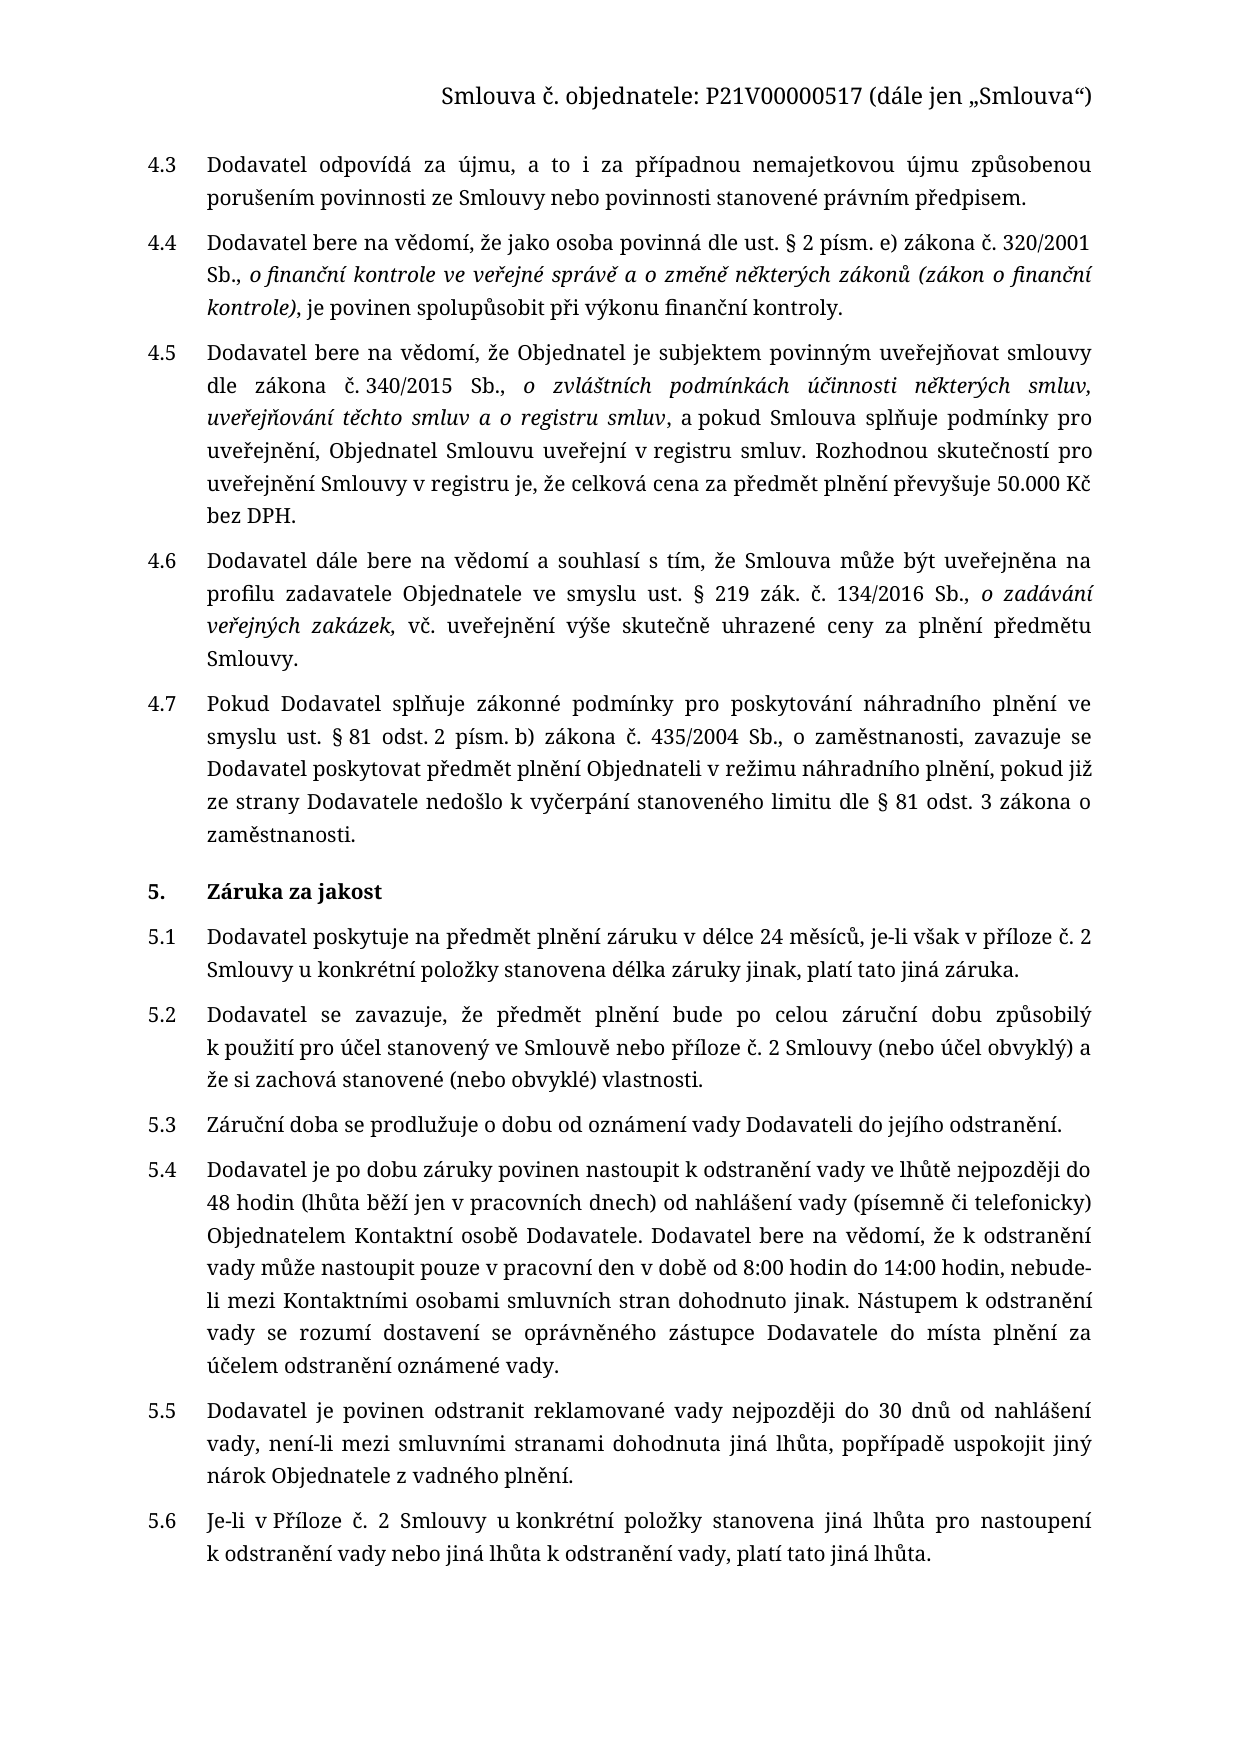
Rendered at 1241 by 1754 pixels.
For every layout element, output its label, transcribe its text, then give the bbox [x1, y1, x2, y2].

list Dodavatel je po dobu záruky povinen nastoupit k odstranění vady ve lhůtě nejpozději do 48 hodin (lhůta běží jen v pracovních dnech) od nahlášení vady (písemně či telefonicky) Objednatelem Kontaktní osobě Dodavatele. Dodavatel bere na vědomí, že k odstranění vady může nastoupit pouze v pracovní den v době od 8:00 hodin do 14:00 hodin, nebude-li mezi Kontaktními osobami smluvních stran dohodnuto jinak. Nástupem k odstranění vady se rozumí dostavení se oprávněného zástupce Dodavatele do místa plnění za účelem odstranění oznámené vady. [148, 1156, 1093, 1379]
list Dodavatel bere na vědomí, že Objednatel je subjektem povinným uveřejňovat smlouvy dle zákona č. 340/2015 Sb., o zvláštních podmínkách účinnosti některých smluv, uveřejňování těchto smluv a o registru smluv, a pokud Smlouva splňuje podmínky pro uveřejnění, Objednatel Smlouvu uveřejní v registru smluv. Rozhodnou skutečností pro uveřejnění Smlouvy v registru je, že celková cena za předmět plnění převyšuje 50.000 Kč bez DPH. [148, 338, 1093, 530]
list Dodavatel dále bere na vědomí a souhlasí s tím, že Smlouva může být uveřejněna na profilu zadavatele Objednatele ve smyslu ust. § 219 zák. č. 134/2016 Sb., o zadávání veřejných zakázek, vč. uveřejnění výše skutečně uhrazené ceny za plnění předmětu Smlouvy. [148, 546, 1093, 673]
list Pokud Dodavatel splňuje zákonné podmínky pro poskytování náhradního plnění ve smyslu ust. § 81 odst. 2 písm. b) zákona č. 435/2004 Sb., o zaměstnanosti, zavazuje se Dodavatel poskytovat předmět plnění Objednateli v režimu náhradního plnění, pokud již ze strany Dodavatele nedošlo k vyčerpání stanoveného limitu dle § 81 odst. 3 zákona o zaměstnanosti. [148, 689, 1093, 848]
list Dodavatel odpovídá za újmu, a to i za případnou nemajetkovou újmu způsobenou porušením povinnosti ze Smlouvy nebo povinnosti stanovené právním předpisem. [148, 150, 1093, 211]
list Je-li v Příloze č. 2 Smlouvy u konkrétní položky stanovena jiná lhůta pro nastoupení k odstranění vady nebo jiná lhůta k odstranění vady, platí tato jiná lhůta. [148, 1507, 1093, 1568]
list Záruční doba se prodlužuje o dobu od oznámení vady Dodavateli do jejího odstranění. [148, 1110, 1093, 1139]
list Záruka za jakost [148, 877, 1093, 906]
list Dodavatel poskytuje na předmět plnění záruku v délce 24 měsíců, je-li však v příloze č. 2 Smlouvy u konkrétní položky stanovena délka záruky jinak, platí tato jiná záruka. [148, 922, 1093, 983]
list Dodavatel je povinen odstranit reklamované vady nejpozději do 30 dnů od nahlášení vady, není-li mezi smluvními stranami dohodnuta jiná lhůta, popřípadě uspokojit jiný nárok Objednatele z vadného plnění. [148, 1396, 1093, 1490]
list Dodavatel bere na vědomí, že jako osoba povinná dle ust. § 2 písm. e) zákona č. 320/2001 Sb., o finanční kontrole ve veřejné správě a o změně některých zákonů (zákon o finanční kontrole), je povinen spolupůsobit při výkonu finanční kontroly. [148, 228, 1093, 322]
list Dodavatel se zavazuje, že předmět plnění bude po celou záruční dobu způsobilý k použití pro účel stanovený ve Smlouvě nebo příloze č. 2 Smlouvy (nebo účel obvyklý) a že si zachová stanovené (nebo obvyklé) vlastnosti. [148, 1000, 1093, 1094]
